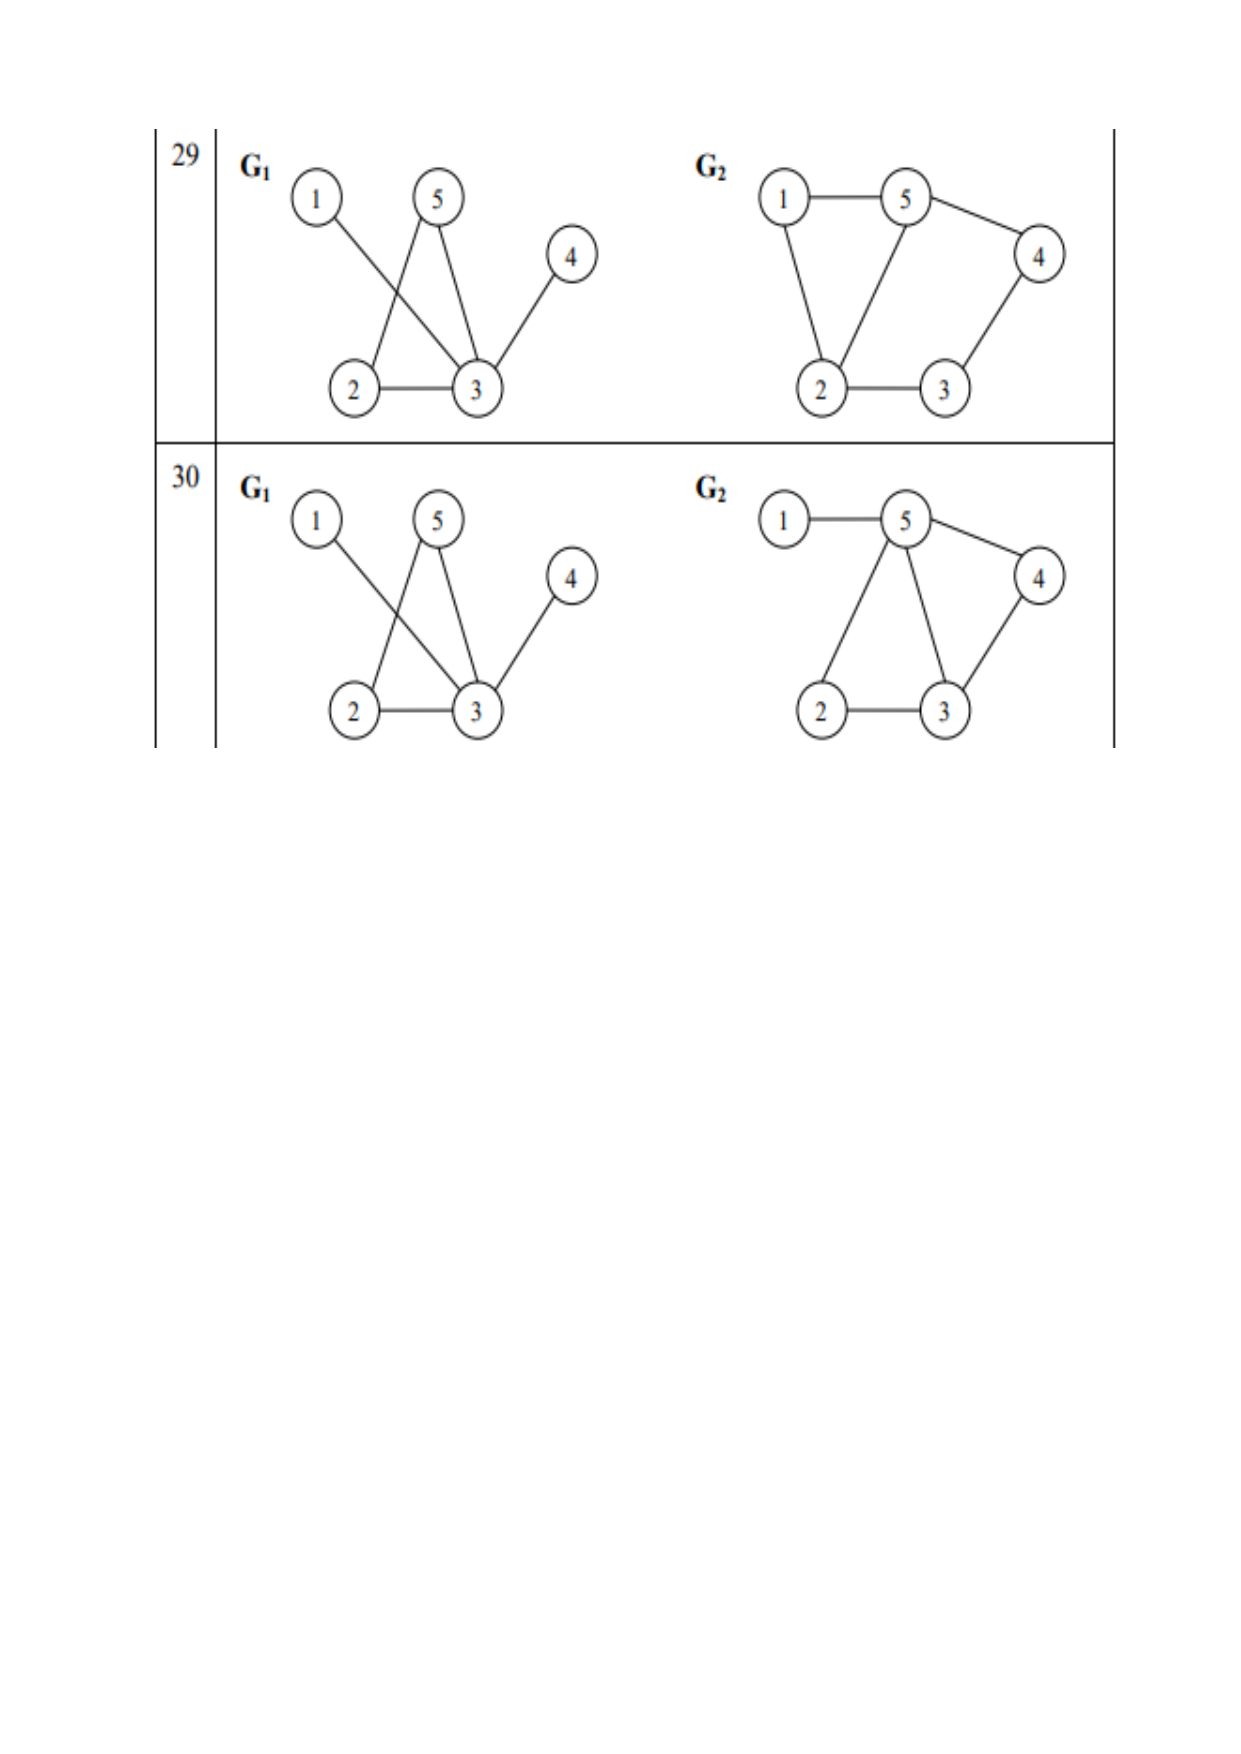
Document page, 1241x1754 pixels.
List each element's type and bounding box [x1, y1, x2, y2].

picture [152, 129, 1133, 748]
